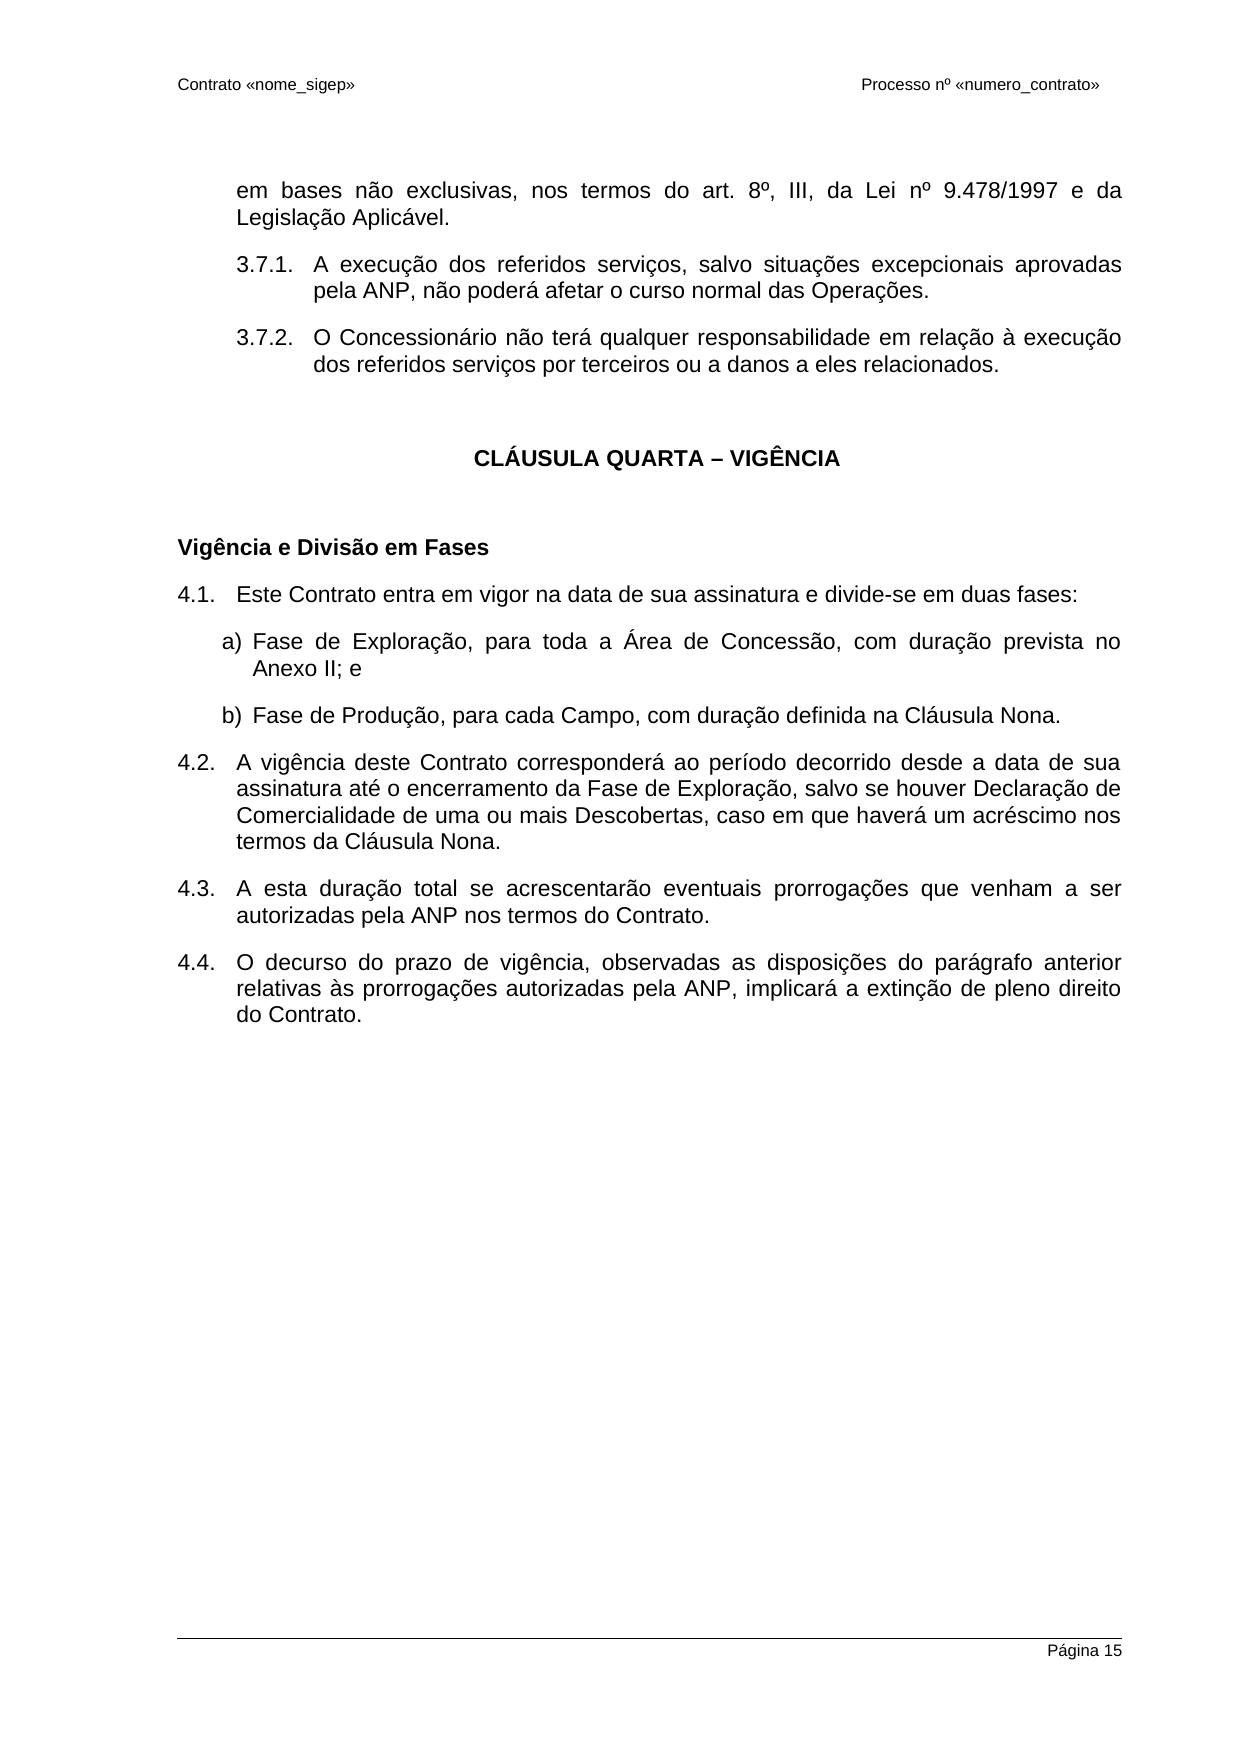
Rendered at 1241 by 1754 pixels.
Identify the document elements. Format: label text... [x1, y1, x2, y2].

text O decurso do prazo de vigência, observadas as disposições do parágrafo anterior relativas às prorrogações autorizadas pela ANP, implicará a extinção de pleno direito do Contrato. [177, 949, 1122, 1028]
text Cláusula Quarta – vigência [177, 445, 1122, 471]
text A execução dos referidos serviços, salvo situações excepcionais aprovadas pela ANP, não poderá afetar o curso normal das Operações. [236, 251, 1122, 303]
list Fase de Exploração, para toda a Área de Concessão, com duração prevista no Anexo II; e [222, 628, 1122, 681]
list Fase de Produção, para cada Campo, com duração definida na Cláusula Nona. [222, 702, 1122, 728]
text A esta duração total se acrescentarão eventuais prorrogações que venham a ser autorizadas pela ANP nos termos do Contrato. [177, 875, 1122, 928]
text Vigência e Divisão em Fases [177, 534, 1122, 560]
text Este Contrato entra em vigor na data de sua assinatura e divide-se em duas fases: [177, 581, 1122, 607]
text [177, 177, 1122, 230]
text A vigência deste Contrato corresponderá ao período decorrido desde a data de sua assinatura até o encerramento da Fase de Exploração, salvo se houver Declaração de Comercialidade de uma ou mais Descobertas, caso em que haverá um acréscimo nos termos da Cláusula Nona. [177, 749, 1122, 854]
text O Concessionário não terá qualquer responsabilidade em relação à execução dos referidos serviços por terceiros ou a danos a eles relacionados. [236, 324, 1122, 377]
